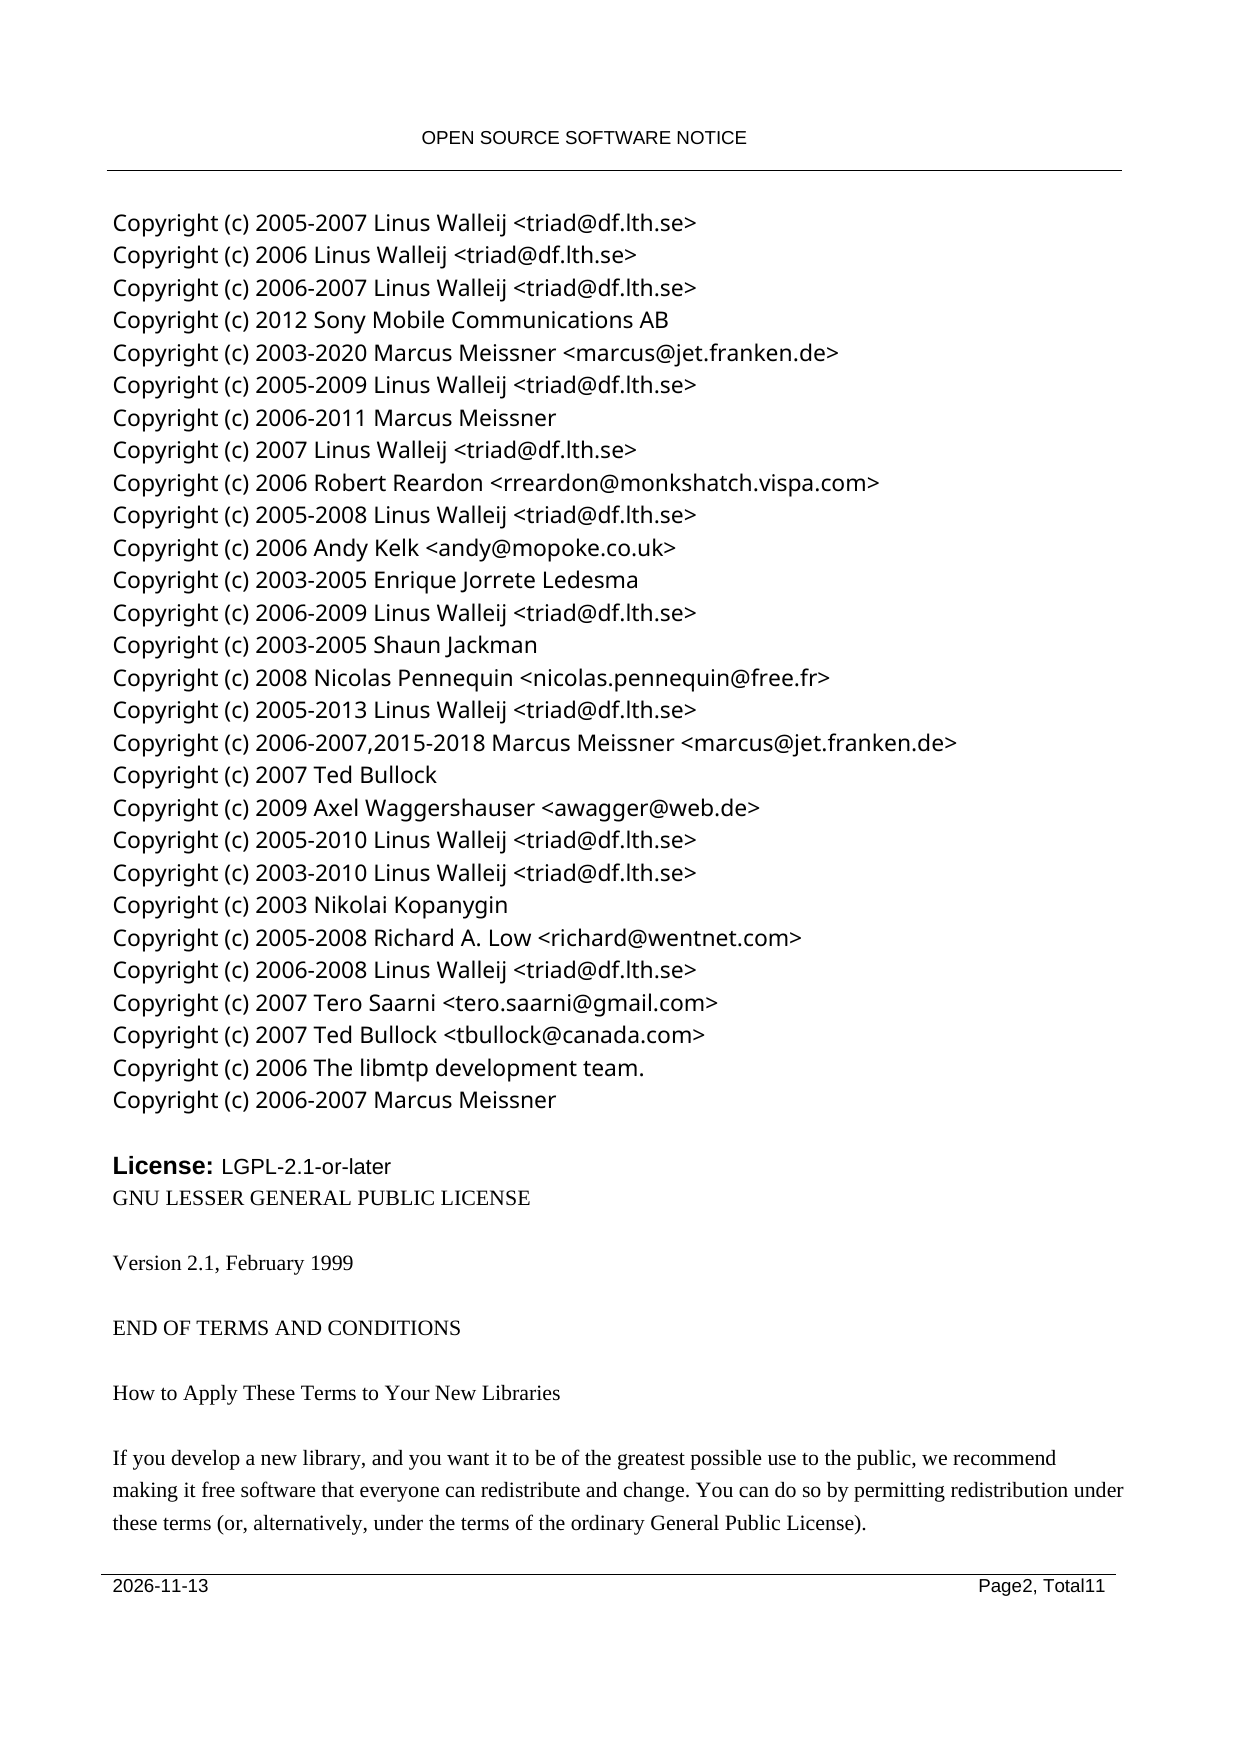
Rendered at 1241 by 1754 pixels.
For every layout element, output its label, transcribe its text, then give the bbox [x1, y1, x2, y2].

text License: LGPL-2.1-or-later [112, 1149, 1128, 1181]
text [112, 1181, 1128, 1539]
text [112, 206, 1128, 1149]
